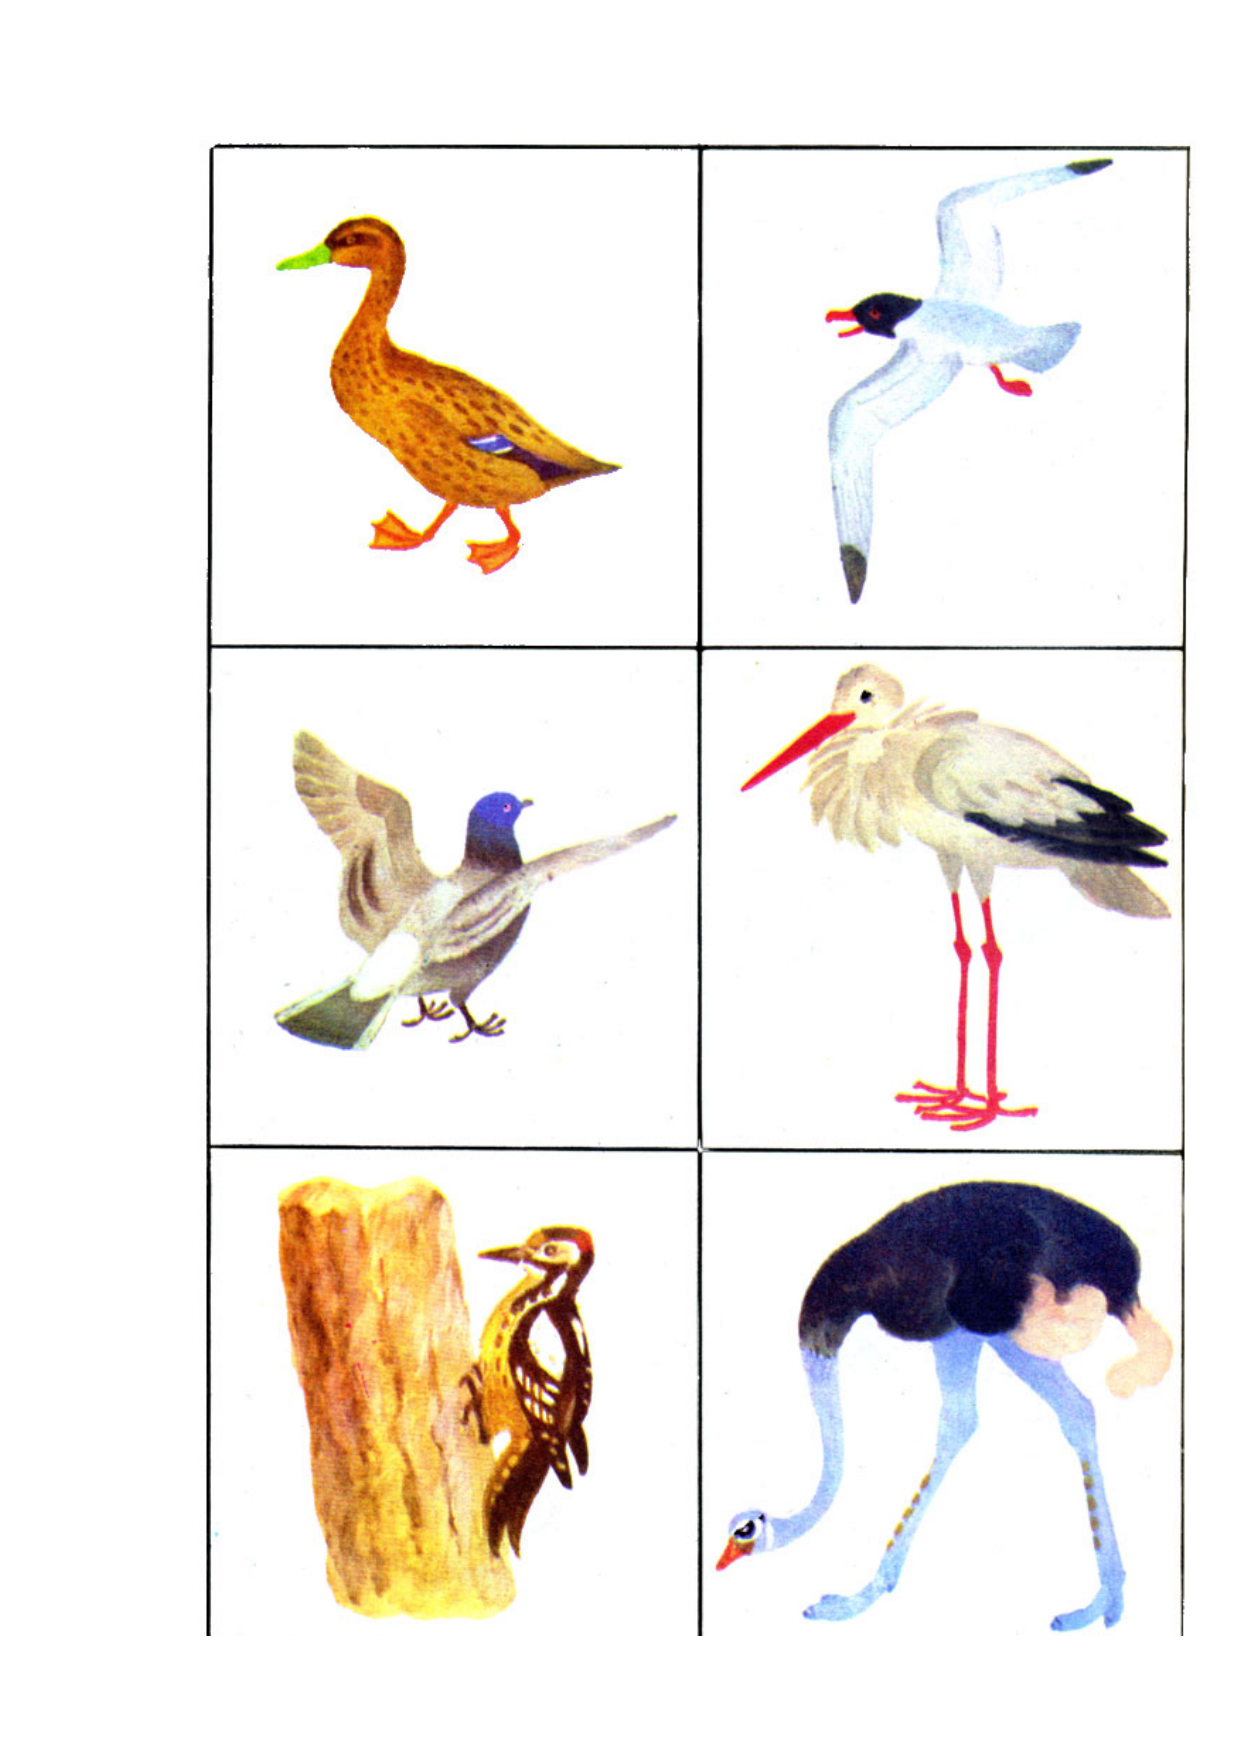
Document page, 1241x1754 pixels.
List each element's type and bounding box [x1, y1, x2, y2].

picture [177, 118, 1213, 1636]
